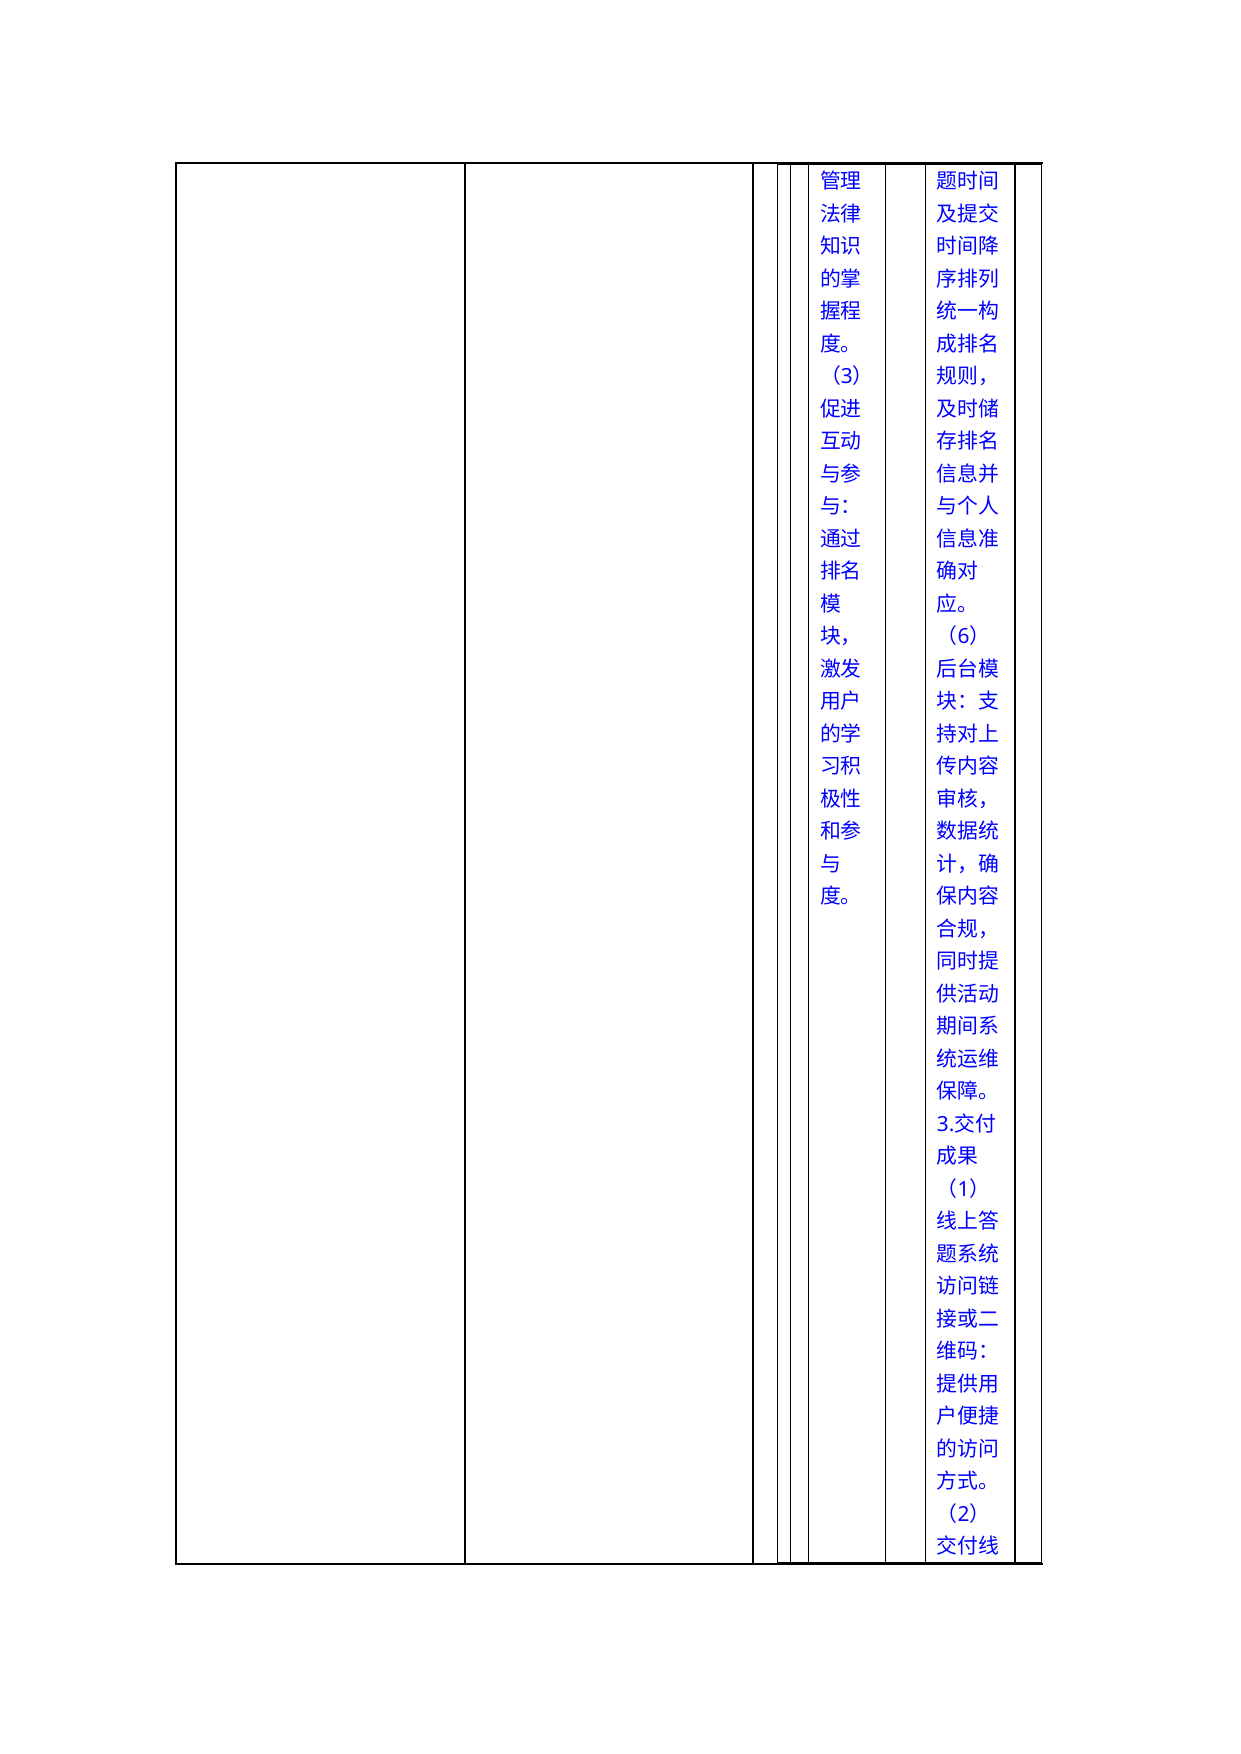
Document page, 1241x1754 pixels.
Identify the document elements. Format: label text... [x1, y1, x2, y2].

table_cell 1 [177, 164, 464, 1563]
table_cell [926, 165, 1014, 1562]
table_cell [754, 164, 777, 1563]
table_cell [886, 165, 925, 1562]
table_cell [809, 165, 885, 1562]
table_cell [1016, 165, 1041, 1562]
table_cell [778, 165, 790, 1562]
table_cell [791, 165, 808, 1562]
table_cell [466, 164, 752, 1563]
